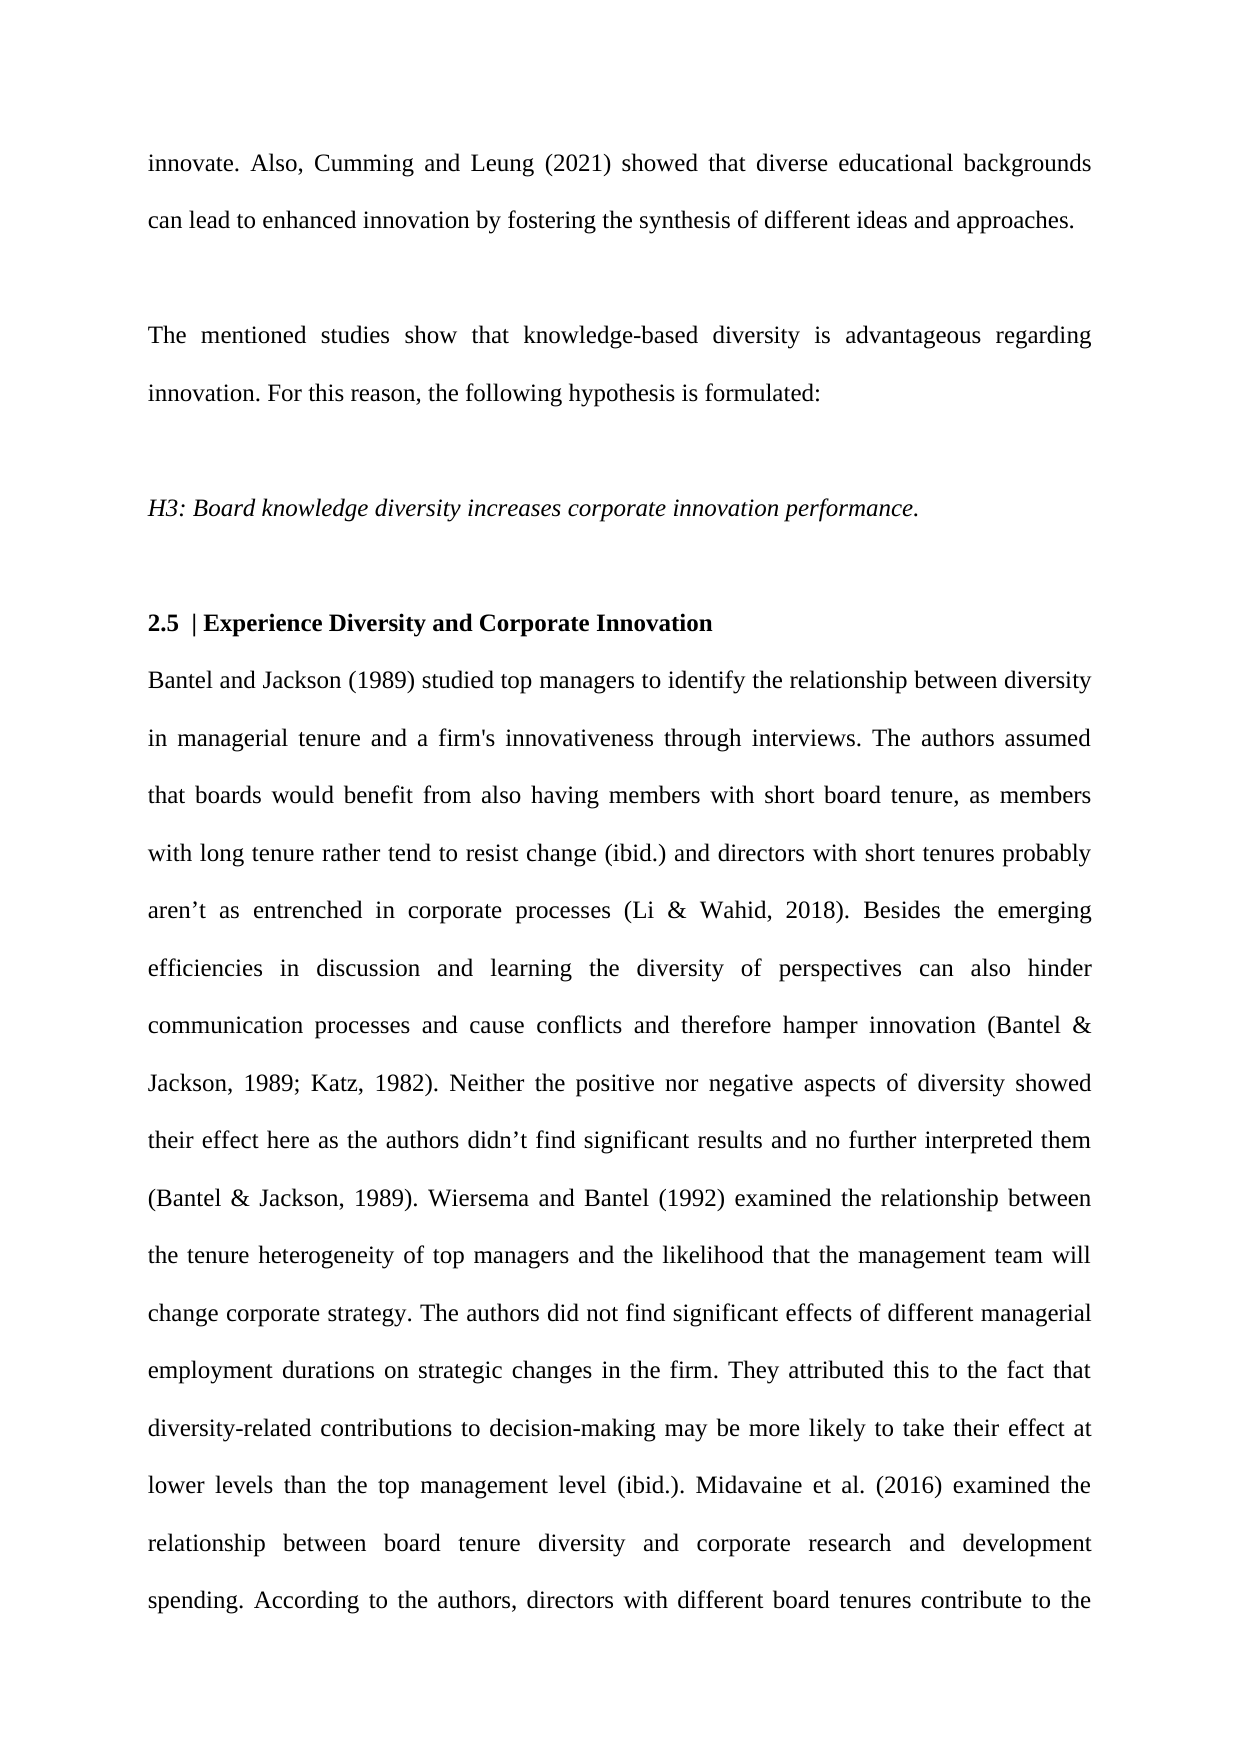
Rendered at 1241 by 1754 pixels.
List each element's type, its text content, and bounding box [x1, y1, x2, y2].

text 2.5 | Experience Diversity and Corporate Innovation [148, 608, 1092, 636]
text H3: Board knowledge diversity increases corporate innovation performance. [148, 493, 1092, 521]
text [148, 148, 1092, 234]
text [148, 665, 1092, 1614]
text The mentioned studies show that knowledge-based diversity is advantageous regarding innovation. For this reason, the following hypothesis is formulated: [148, 320, 1092, 406]
